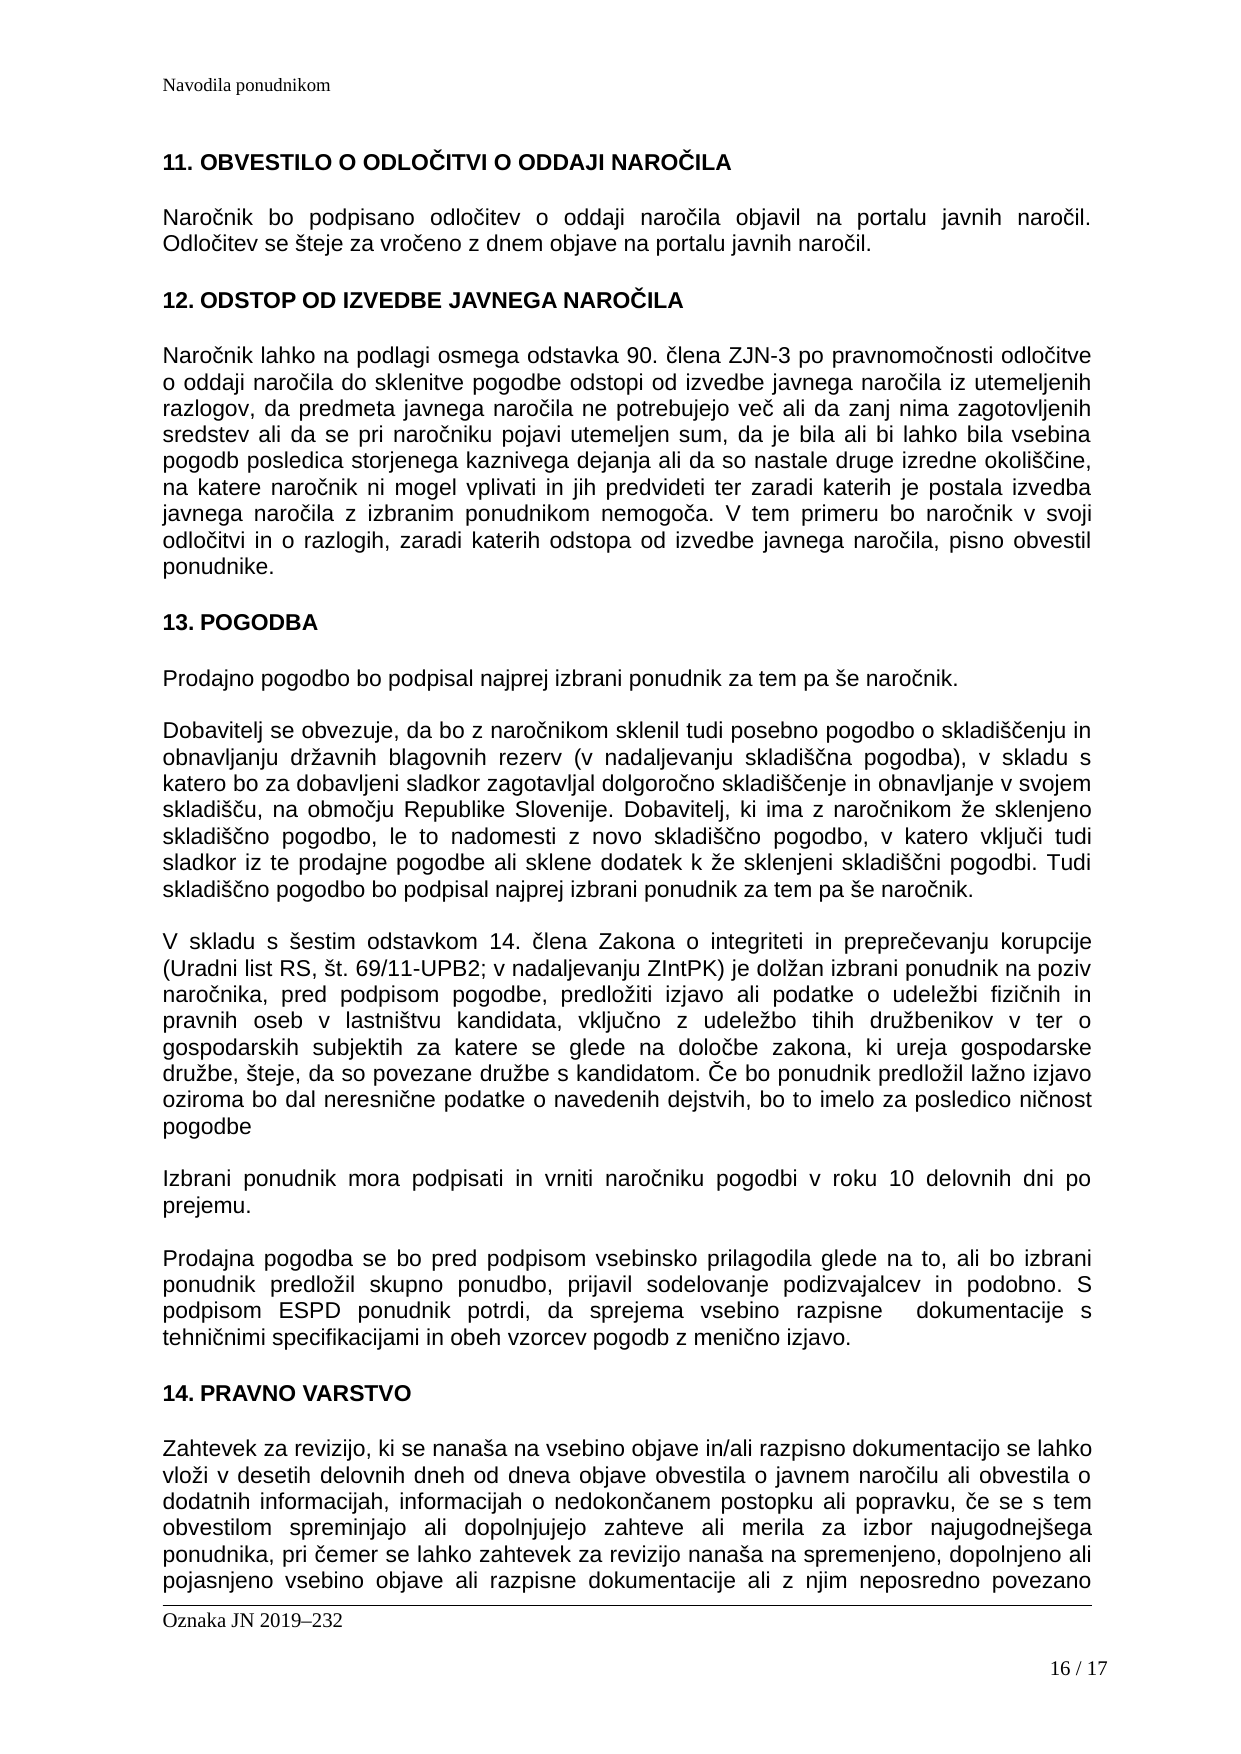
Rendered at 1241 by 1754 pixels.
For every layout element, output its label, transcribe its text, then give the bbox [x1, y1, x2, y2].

subtitle POGODBA [162, 608, 1092, 636]
text V skladu s šestim odstavkom 14. člena Zakona o integriteti in preprečevanju korupcije (Uradni list RS, št. 69/11-UPB2; v nadaljevanju ZIntPK) je dolžan izbrani ponudnik na poziv naročnika, pred podpisom pogodbe, predložiti izjavo ali podatke o udeležbi fizičnih in pravnih oseb v lastništvu kandidata, vključno z udeležbo tihih družbenikov v ter o gospodarskih subjektih za katere se glede na določbe zakona, ki ureja gospodarske družbe, šteje, da so povezane družbe s kandidatom. Če bo ponudnik predložil lažno izjavo oziroma bo dal neresnične podatke o navedenih dejstvih, bo to imelo za posledico ničnost pogodbe [162, 928, 1092, 1139]
text Naročnik lahko na podlagi osmega odstavka 90. člena ZJN-3 po pravnomočnosti odločitve o oddaji naročila do sklenitve pogodbe odstopi od izvedbe javnega naročila iz utemeljenih razlogov, da predmeta javnega naročila ne potrebujejo več ali da zanj nima zagotovljenih sredstev ali da se pri naročniku pojavi utemeljen sum, da je bila ali bi lahko bila vsebina pogodb posledica storjenega kaznivega dejanja ali da so nastale druge izredne okoliščine, na katere naročnik ni mogel vplivati in jih predvideti ter zaradi katerih je postala izvedba javnega naročila z izbranim ponudnikom nemogoča. V tem primeru bo naročnik v svoji odločitvi in o razlogih, zaradi katerih odstopa od izvedbe javnega naročila, pisno obvestil ponudnike. [162, 342, 1092, 579]
text Prodajno pogodbo bo podpisal najprej izbrani ponudnik za tem pa še naročnik. [162, 665, 1092, 691]
subtitle OBVESTILO O ODLOČITVI O ODDAJI NAROČILA [162, 148, 1092, 175]
text Dobavitelj se obvezuje, da bo z naročnikom sklenil tudi posebno pogodbo o skladiščenju in obnavljanju državnih blagovnih rezerv (v nadaljevanju skladiščna pogodba), v skladu s katero bo za dobavljeni sladkor zagotavljal dolgoročno skladiščenje in obnavljanje v svojem skladišču, na območju Republike Slovenije. Dobavitelj, ki ima z naročnikom že sklenjeno skladiščno pogodbo, le to nadomesti z novo skladiščno pogodbo, v katero vključi tudi sladkor iz te prodajne pogodbe ali sklene dodatek k že sklenjeni skladiščni pogodbi. Tudi skladiščno pogodbo bo podpisal najprej izbrani ponudnik za tem pa še naročnik. [162, 717, 1092, 902]
subtitle PRAVNO VARSTVO [162, 1379, 1092, 1406]
text Naročnik bo podpisano odločitev o oddaji naročila objavil na portalu javnih naročil. Odločitev se šteje za vročeno z dnem objave na portalu javnih naročil. [162, 204, 1092, 257]
subtitle ODSTOP OD IZVEDBE JAVNEGA NAROČILA [162, 286, 1092, 313]
text Prodajna pogodba se bo pred podpisom vsebinsko prilagodila glede na to, ali bo izbrani ponudnik predložil skupno ponudbo, prijavil sodelovanje podizvajalcev in podobno. S podpisom ESPD ponudnik potrdi, da sprejema vsebino razpisne dokumentacije s tehničnimi specifikacijami in obeh vzorcev pogodb z menično izjavo. [162, 1244, 1092, 1350]
text Izbrani ponudnik mora podpisati in vrniti naročniku pogodbi v roku 10 delovnih dni po prejemu. [162, 1165, 1092, 1218]
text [162, 1435, 1092, 1593]
